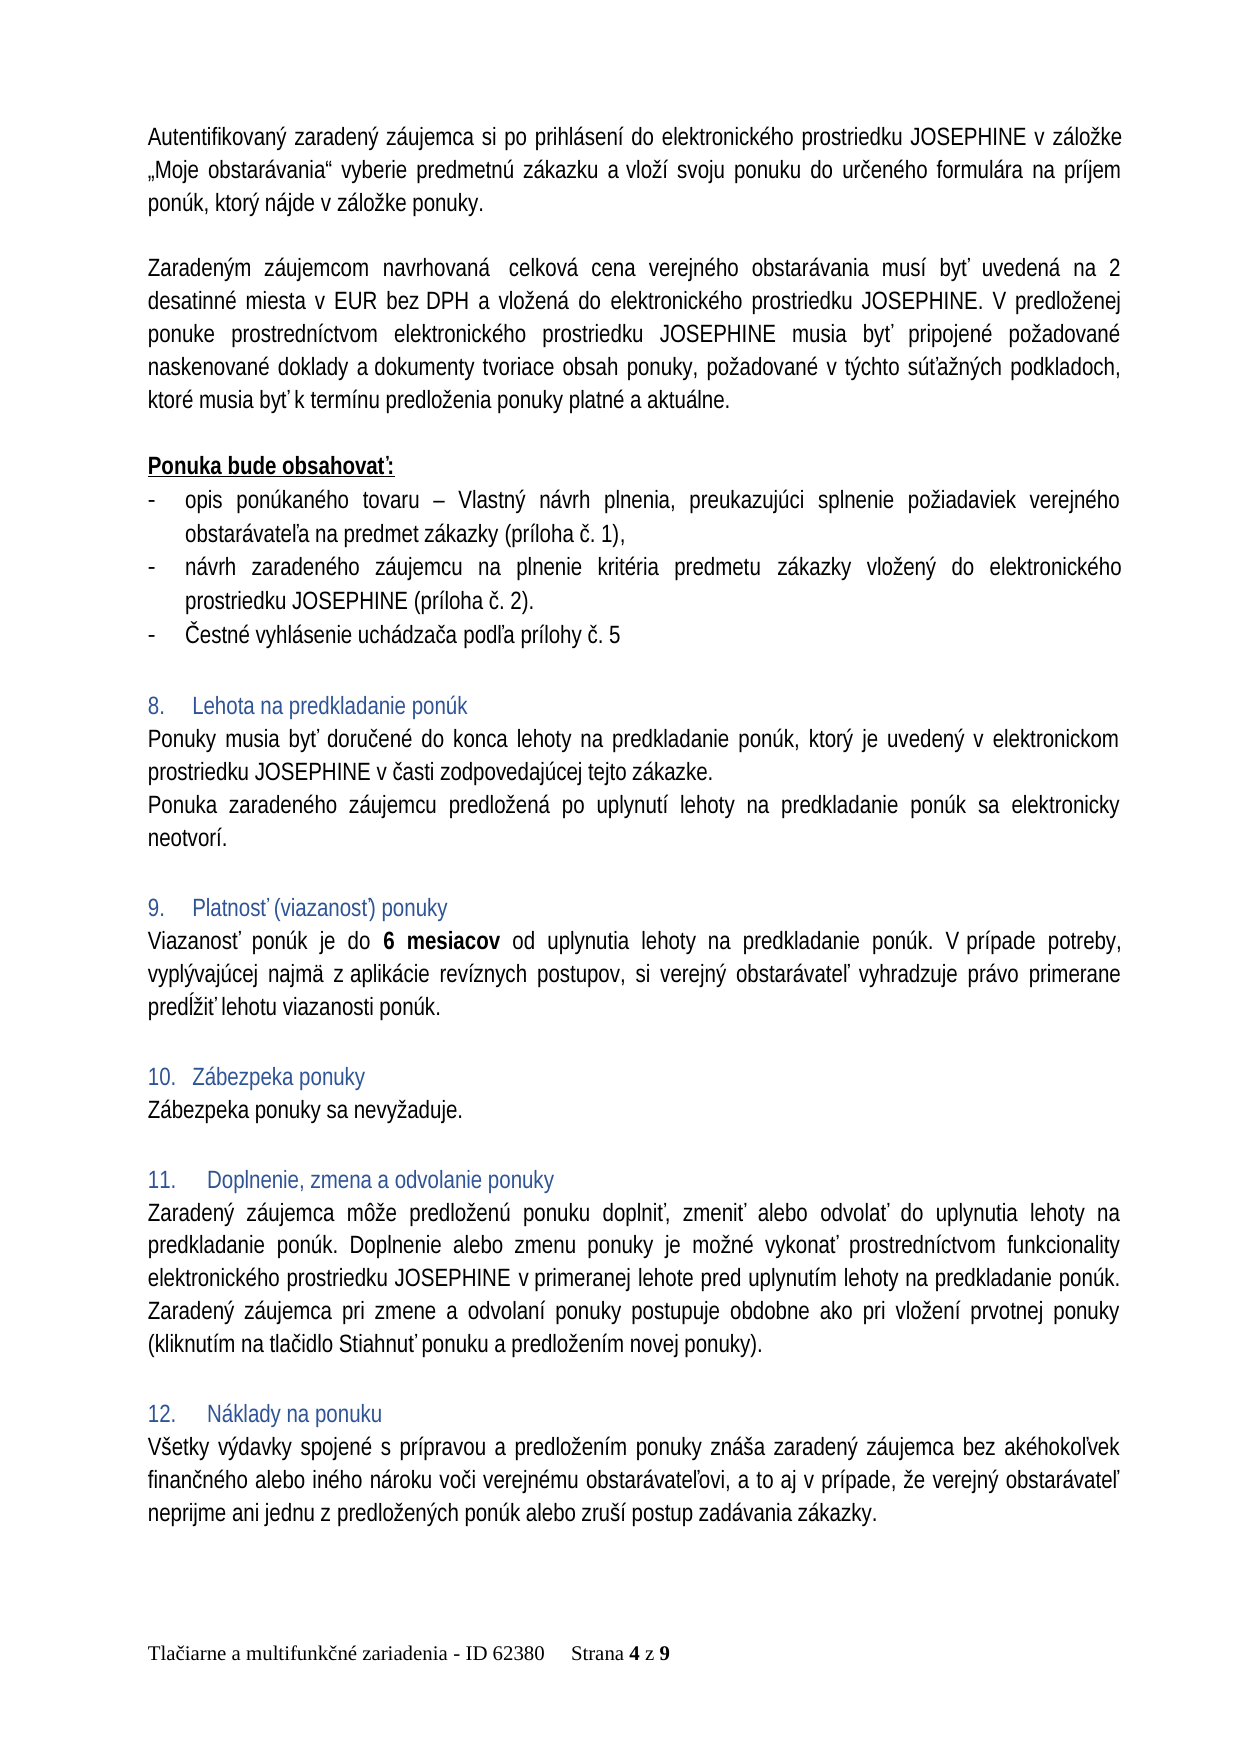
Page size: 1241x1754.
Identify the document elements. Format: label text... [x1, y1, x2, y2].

subtitle Doplnenie, zmena a odvolanie ponuky [148, 1165, 1122, 1193]
subtitle Lehota na predkladanie ponúk [148, 691, 1122, 720]
text Viazanosť ponúk je do 6 mesiacov od uplynutia lehoty na predkladanie ponúk. V prípade potreby, vyplývajúcej najmä z aplikácie revíznych postupov, si verejný obstarávateľ vyhradzuje právo primerane predĺžiť lehotu viazanosti ponúk. [148, 926, 1122, 1020]
text Zaradený záujemca môže predloženú ponuku doplniť, zmeniť alebo odvolať do uplynutia lehoty na predkladanie ponúk. Doplnenie alebo zmenu ponuky je možné vykonať prostredníctvom funkcionality elektronického prostriedku JOSEPHINE v primeranej lehote pred uplynutím lehoty na predkladanie ponúk. Zaradený záujemca pri zmene a odvolaní ponuky postupuje obdobne ako pri vložení prvotnej ponuky (kliknutím na tlačidlo Stiahnuť ponuku a predložením novej ponuky). [148, 1198, 1122, 1358]
subtitle Náklady na ponuku [148, 1399, 1122, 1428]
list opis ponúkaného tovaru – Vlastný návrh plnenia, preukazujúci splnenie požiadaviek verejného obstarávateľa na predmet zákazky (príloha č. 1), [148, 484, 1122, 547]
text Ponuka zaradeného záujemcu predložená po uplynutí lehoty na predkladanie ponúk sa elektronicky neotvorí. [148, 790, 1122, 852]
list návrh zaradeného záujemcu na plnenie kritéria predmetu zákazky vložený do elektronického prostriedku JOSEPHINE (príloha č. 2). [148, 552, 1122, 615]
subtitle Platnosť (viazanosť) ponuky [148, 893, 1122, 922]
text Zaradeným záujemcom navrhovaná celková cena verejného obstarávania musí byť uvedená na 2 desatinné miesta v EUR bez DPH a vložená do elektronického prostriedku JOSEPHINE. V predloženej ponuke prostredníctvom elektronického prostriedku JOSEPHINE musia byť pripojené požadované naskenované doklady a dokumenty tvoriace obsah ponuky, požadované v týchto súťažných podkladoch, ktoré musia byť k termínu predloženia ponuky platné a aktuálne. [148, 253, 1122, 414]
subtitle Zábezpeka ponuky [148, 1062, 1122, 1090]
list Čestné vyhlásenie uchádzača podľa prílohy č. 5 [148, 619, 1122, 650]
text Zábezpeka ponuky sa nevyžaduje. [148, 1095, 1122, 1123]
text Ponuky musia byť doručené do konca lehoty na predkladanie ponúk, ktorý je uvedený v elektronickom prostriedku JOSEPHINE v časti zodpovedajúcej tejto zákazke. [148, 724, 1122, 786]
text Ponuka bude obsahovať: [148, 451, 1122, 479]
text Všetky výdavky spojené s prípravou a predložením ponuky znáša zaradený záujemca bez akéhokoľvek finančného alebo iného nároku voči verejnému obstarávateľovi, a to aj v prípade, že verejný obstarávateľ neprijme ani jednu z predložených ponúk alebo zruší postup zadávania zákazky. [148, 1432, 1122, 1527]
text Autentifikovaný zaradený záujemca si po prihlásení do elektronického prostriedku JOSEPHINE v záložke „Moje obstarávania“ vyberie predmetnú zákazku a vloží svoju ponuku do určeného formulára na príjem ponúk, ktorý nájde v záložke ponuky. [148, 122, 1122, 216]
